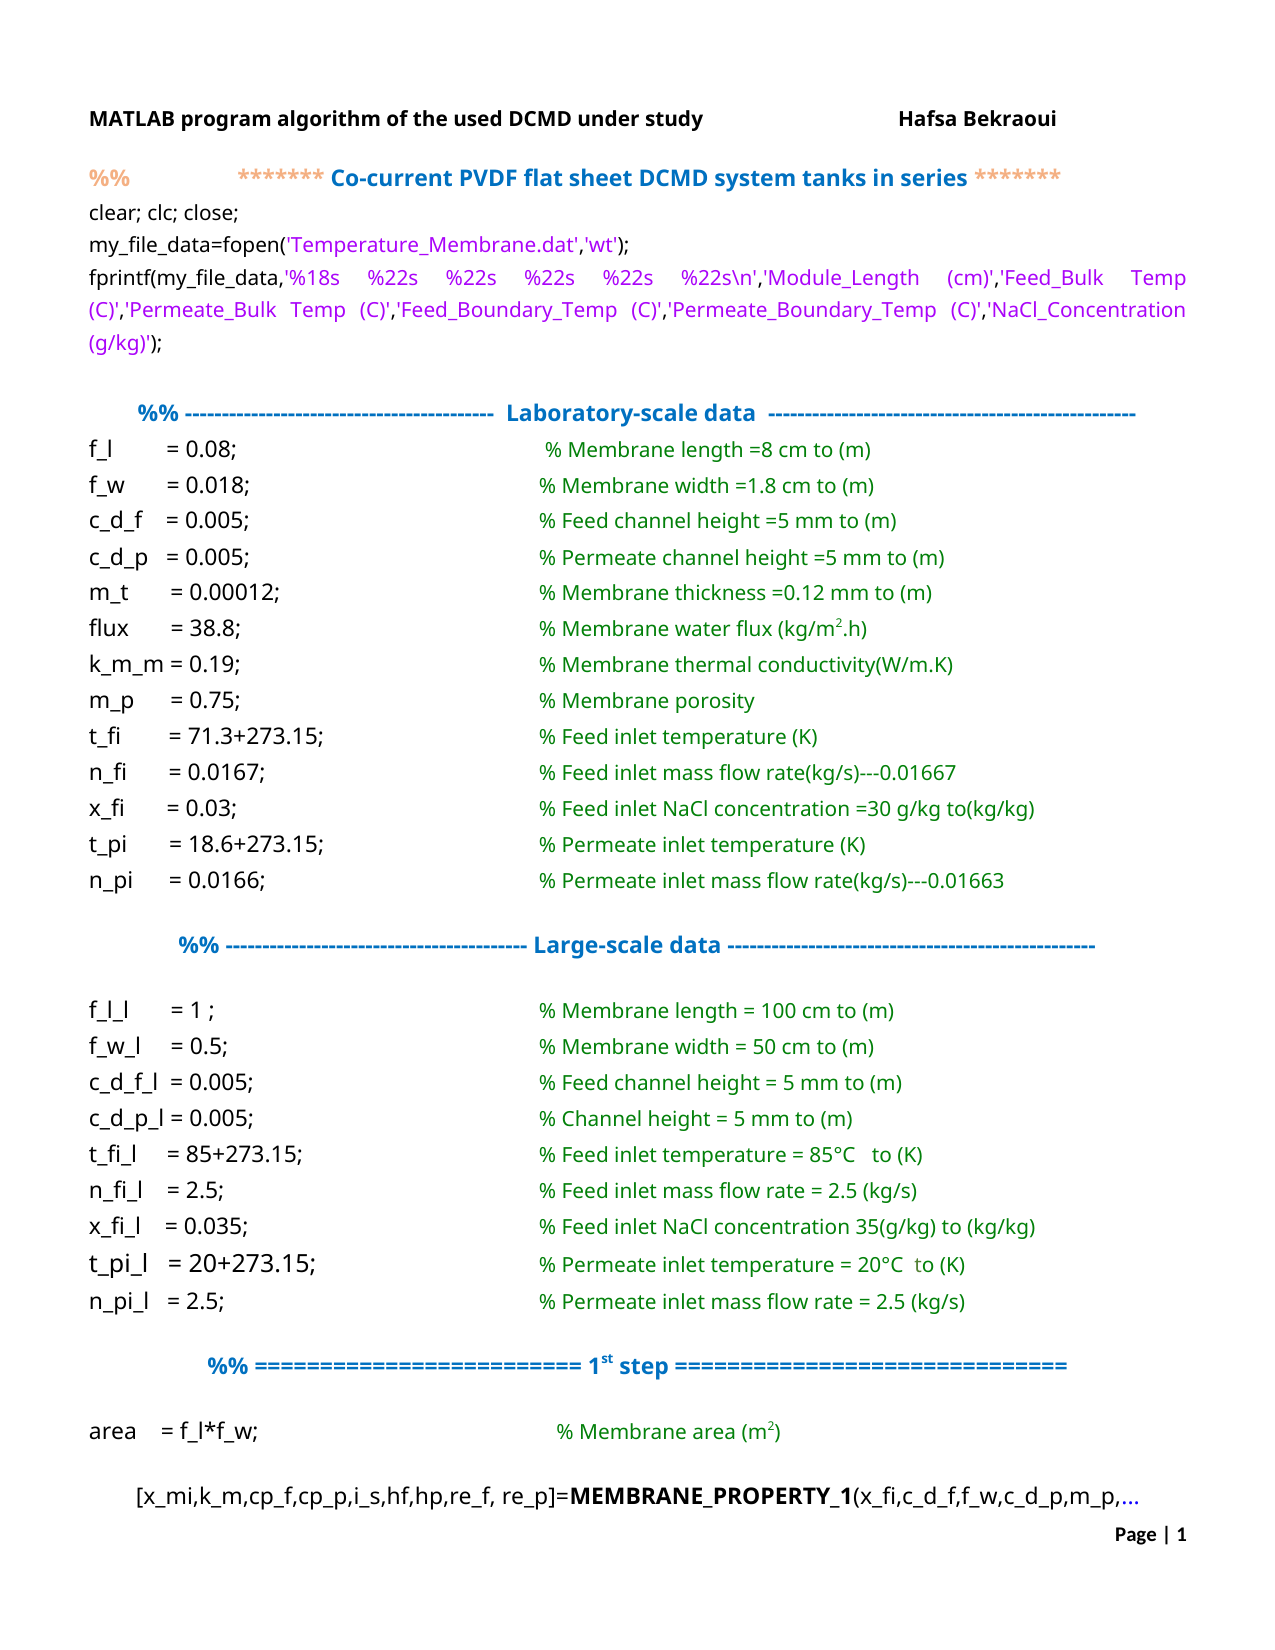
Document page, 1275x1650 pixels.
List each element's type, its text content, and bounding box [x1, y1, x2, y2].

text k_m_m = 0.19; % Membrane thermal conductivity(W/m.K) [89, 648, 1186, 679]
text f_l = 0.08; % Membrane length =8 cm to (m) [89, 433, 1186, 464]
text c_d_p = 0.005; % Permeate channel height =5 mm to (m) [89, 540, 1186, 572]
text m_p = 0.75; % Membrane porosity [89, 684, 1186, 715]
text my_file_data=fopen('Temperature_Membrane.dat','wt'); [89, 230, 1186, 259]
text fprintf(my_file_data,'%18s %22s %22s %22s %22s %22s\n','Module_Length (cm)','Feed_Bulk Temp (C)','Permeate_Bulk Temp (C)','Feed_Boundary_Temp (C)','Permeate_Boundary_Temp (C)','NaCl_Concentration (g/kg)'); [89, 263, 1186, 357]
text n_pi_l = 2.5; % Permeate inlet mass flow rate = 2.5 (kg/s) [89, 1285, 1186, 1316]
text f_l_l = 1 ; % Membrane length = 100 cm to (m) [89, 994, 1186, 1025]
text n_pi = 0.0166; % Permeate inlet mass flow rate(kg/s)---0.01663 [89, 864, 1186, 895]
text c_d_f = 0.005; % Feed channel height =5 mm to (m) [89, 504, 1186, 536]
text m_t = 0.00012; % Membrane thickness =0.12 mm to (m) [89, 576, 1186, 608]
text clear; clc; close; [89, 198, 1186, 226]
text %% ------------------------------------------ Laboratory-scale data -------------------------------------------------- [89, 397, 1186, 428]
text t_pi_l = 20+273.15; % Permeate inlet temperature = 20°C to (K) [89, 1246, 1186, 1280]
text %% ----------------------------------------- Large-scale data -------------------------------------------------- [89, 929, 1186, 960]
text c_d_p_l = 0.005; % Channel height = 5 mm to (m) [89, 1102, 1186, 1133]
text n_fi_l = 2.5; % Feed inlet mass flow rate = 2.5 (kg/s) [89, 1174, 1186, 1205]
text f_w = 0.018; % Membrane width =1.8 cm to (m) [89, 468, 1186, 500]
text flux = 38.8; % Membrane water flux (kg/m2.h) [89, 612, 1186, 643]
text [x_mi,k_m,cp_f,cp_p,i_s,hf,hp,re_f, re_p]=MEMBRANE_PROPERTY_1(x_fi,c_d_f,f_w,c_d_p,m_p,... [89, 1480, 1186, 1511]
text t_fi = 71.3+273.15; % Feed inlet temperature (K) [89, 720, 1186, 751]
text f_w_l = 0.5; % Membrane width = 50 cm to (m) [89, 1030, 1186, 1061]
text x_fi = 0.03; % Feed inlet NaCl concentration =30 g/kg to(kg/kg) [89, 792, 1186, 823]
text area = f_l*f_w; % Membrane area (m2) [89, 1415, 1186, 1446]
text t_fi_l = 85+273.15; % Feed inlet temperature = 85°C to (K) [89, 1138, 1186, 1169]
text t_pi = 18.6+273.15; % Permeate inlet temperature (K) [89, 828, 1186, 859]
text c_d_f_l = 0.005; % Feed channel height = 5 mm to (m) [89, 1066, 1186, 1097]
text %% ******* Co-current PVDF flat sheet DCMD system tanks in series ******* [89, 162, 1186, 193]
text %% ========================= 1st step ============================== [89, 1350, 1186, 1381]
text x_fi_l = 0.035; % Feed inlet NaCl concentration 35(g/kg) to (kg/kg) [89, 1210, 1186, 1241]
text n_fi = 0.0167; % Feed inlet mass flow rate(kg/s)---0.01667 [89, 756, 1186, 787]
